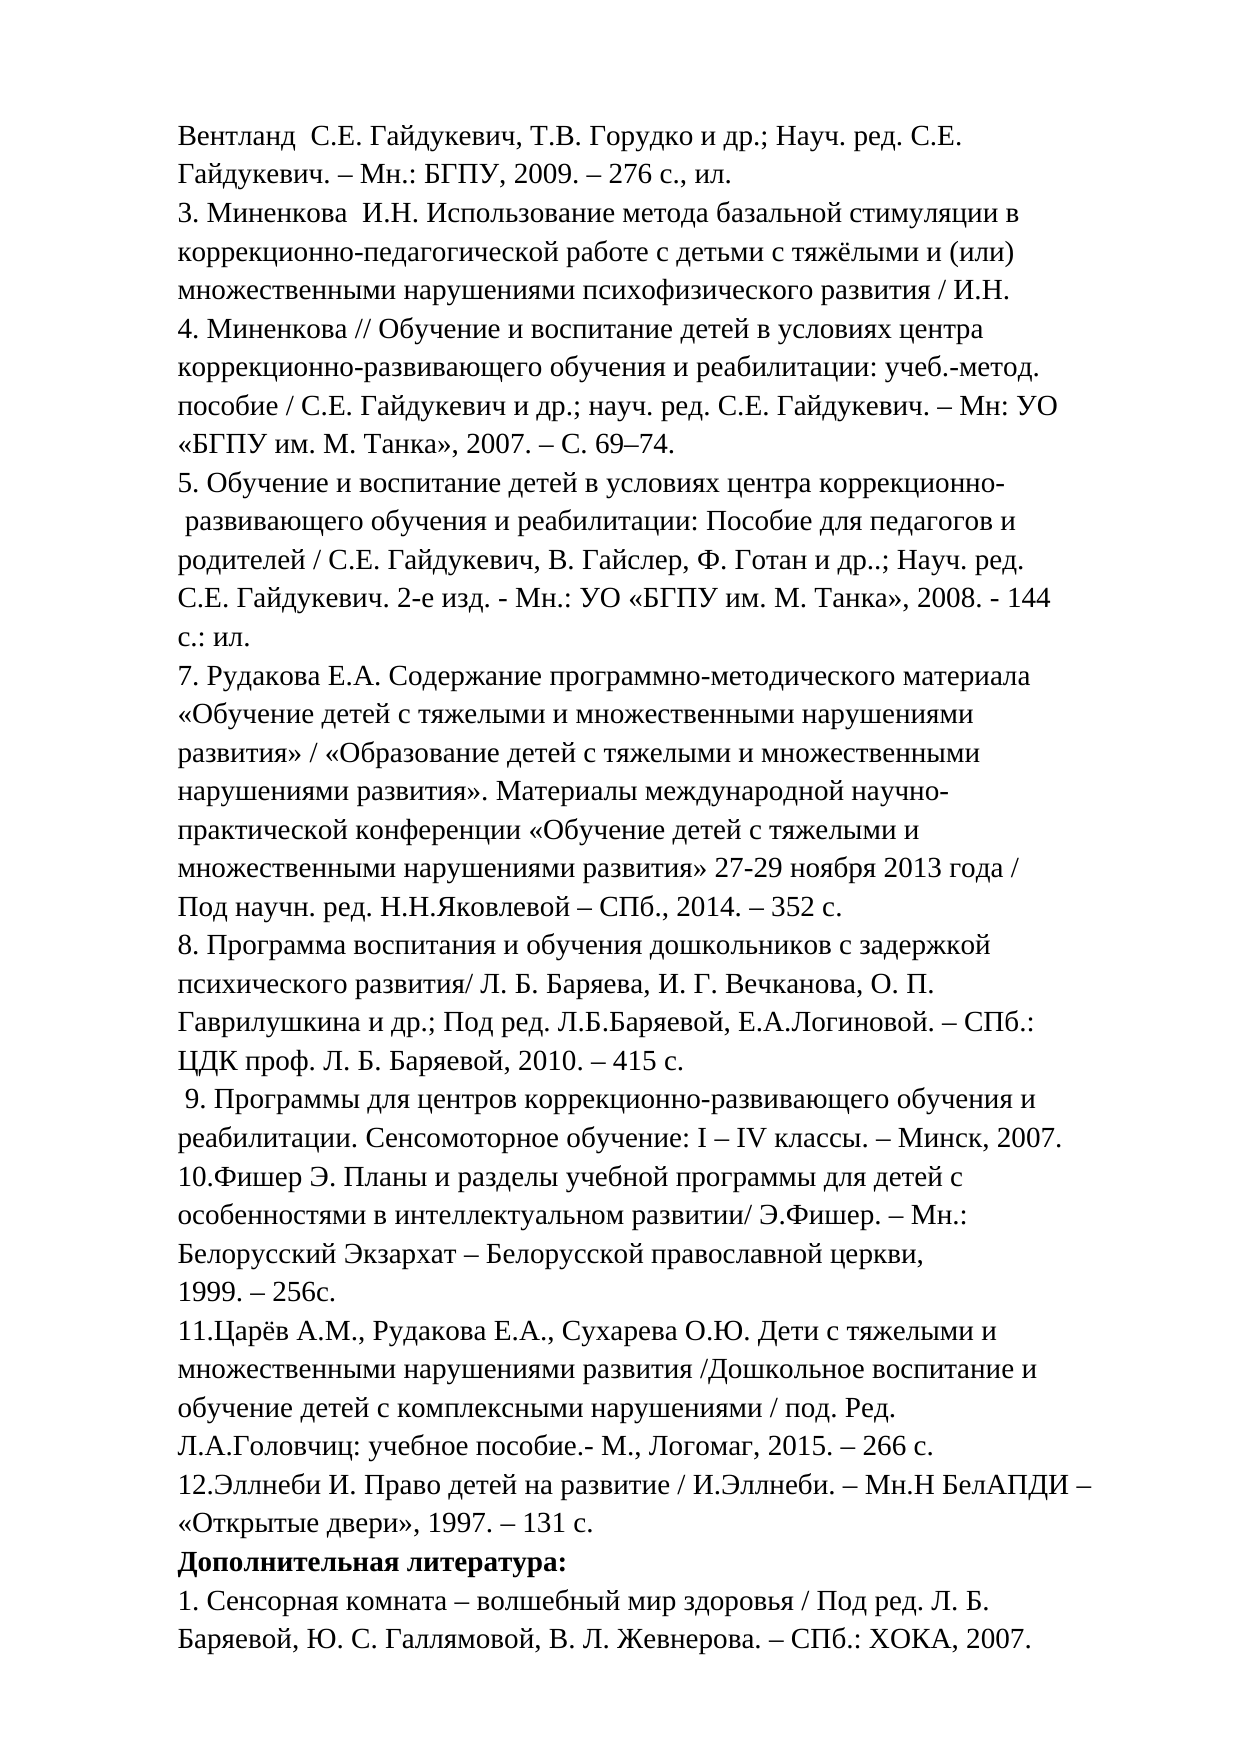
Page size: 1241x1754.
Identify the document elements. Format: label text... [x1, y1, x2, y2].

text коррекционно-развивающего обучения и реабилитации: учеб.-метод. [177, 349, 1152, 383]
text развития» / «Образование детей с тяжелыми и множественными [177, 735, 1152, 768]
text множественными нарушениями развития /Дошкольное воспитание и [177, 1351, 1152, 1385]
text «БГПУ им. М. Танка», 2007. – С. 69–74. [177, 426, 1152, 460]
text множественными нарушениями развития» 27-29 ноября 2013 года / [177, 850, 1152, 884]
text нарушениями развития». Материалы международной научно- [177, 773, 1152, 807]
text С.Е. Гайдукевич. 2-е изд. - Мн.: УО «БГПУ им. М. Танка», 2008. - 144 [177, 581, 1152, 614]
text пособие / С.Е. Гайдукевич и др.; науч. ред. С.Е. Гайдукевич. – Мн: УО [177, 388, 1152, 421]
text родителей / С.Е. Гайдукевич, В. Гайслер, Ф. Готан и др..; Науч. ред. [177, 542, 1152, 576]
text практической конференции «Обучение детей с тяжелыми и [177, 812, 1152, 845]
text обучение детей с комплексными нарушениями / под. Ред. [177, 1390, 1152, 1423]
text множественными нарушениями психофизического развития / И.Н. [177, 272, 1152, 306]
text Дополнительная литература: [177, 1544, 1152, 1578]
text психического развития/ Л. Б. Баряева, И. Г. Вечканова, О. П. [177, 966, 1152, 999]
text Гайдукевич. – Мн.: БГПУ, 2009. – 276 с., ил. [177, 157, 1152, 190]
text 9. Программы для центров коррекционно-развивающего обучения и [177, 1082, 1152, 1115]
text Под научн. ред. Н.Н.Яковлевой – СПб., 2014. – 352 с. [177, 889, 1152, 922]
text 12.Эллнеби И. Право детей на развитие / И.Эллнеби. – Мн.Н БелАПДИ – [177, 1467, 1152, 1501]
text 3. Миненкова И.Н. Использование метода базальной стимуляции в [177, 195, 1152, 229]
text особенностями в интеллектуальном развитии/ Э.Фишер. – Мн.: [177, 1197, 1152, 1231]
text коррекционно-педагогической работе с детьми с тяжёлыми и (или) [177, 234, 1152, 267]
text Белорусский Экзархат – Белорусской православной церкви, [177, 1236, 1152, 1269]
text 11.Царёв А.М., Рудакова Е.А., Сухарева О.Ю. Дети с тяжелыми и [177, 1313, 1152, 1346]
text «Обучение детей с тяжелыми и множественными нарушениями [177, 696, 1152, 730]
text 7. Рудакова Е.А. Содержание программно-методического материала [177, 658, 1152, 691]
text 5. Обучение и воспитание детей в условиях центра коррекционно- [177, 465, 1152, 498]
text 4. Миненкова // Обучение и воспитание детей в условиях центра [177, 311, 1152, 344]
text 1999. – 256с. [177, 1274, 1152, 1308]
text реабилитации. Сенсомоторное обучение: I – IV классы. – Минск, 2007. [177, 1120, 1152, 1154]
text 8. Программа воспитания и обучения дошкольников с задержкой [177, 927, 1152, 961]
text Л.А.Головчиц: учебное пособие.- М., Логомаг, 2015. – 266 с. [177, 1428, 1152, 1462]
text Вентланд С.Е. Гайдукевич, Т.В. Горудко и др.; Науч. ред. С.Е. [177, 118, 1152, 152]
text развивающего обучения и реабилитации: Пособие для педагогов и [177, 503, 1152, 537]
text Гаврилушкина и др.; Под ред. Л.Б.Баряевой, Е.А.Логиновой. – СПб.: [177, 1004, 1152, 1038]
text ЦДК проф. Л. Б. Баряевой, 2010. – 415 с. [177, 1043, 1152, 1077]
text 1. Сенсорная комната – волшебный мир здоровья / Под ред. Л. Б. [177, 1583, 1152, 1616]
text 10.Фишер Э. Планы и разделы учебной программы для детей с [177, 1159, 1152, 1192]
text Баряевой, Ю. С. Галлямовой, В. Л. Жевнерова. – СПб.: ХОКА, 2007. [177, 1621, 1152, 1655]
text с.: ил. [177, 619, 1152, 653]
text «Открытые двери», 1997. – 131 с. [177, 1506, 1152, 1539]
